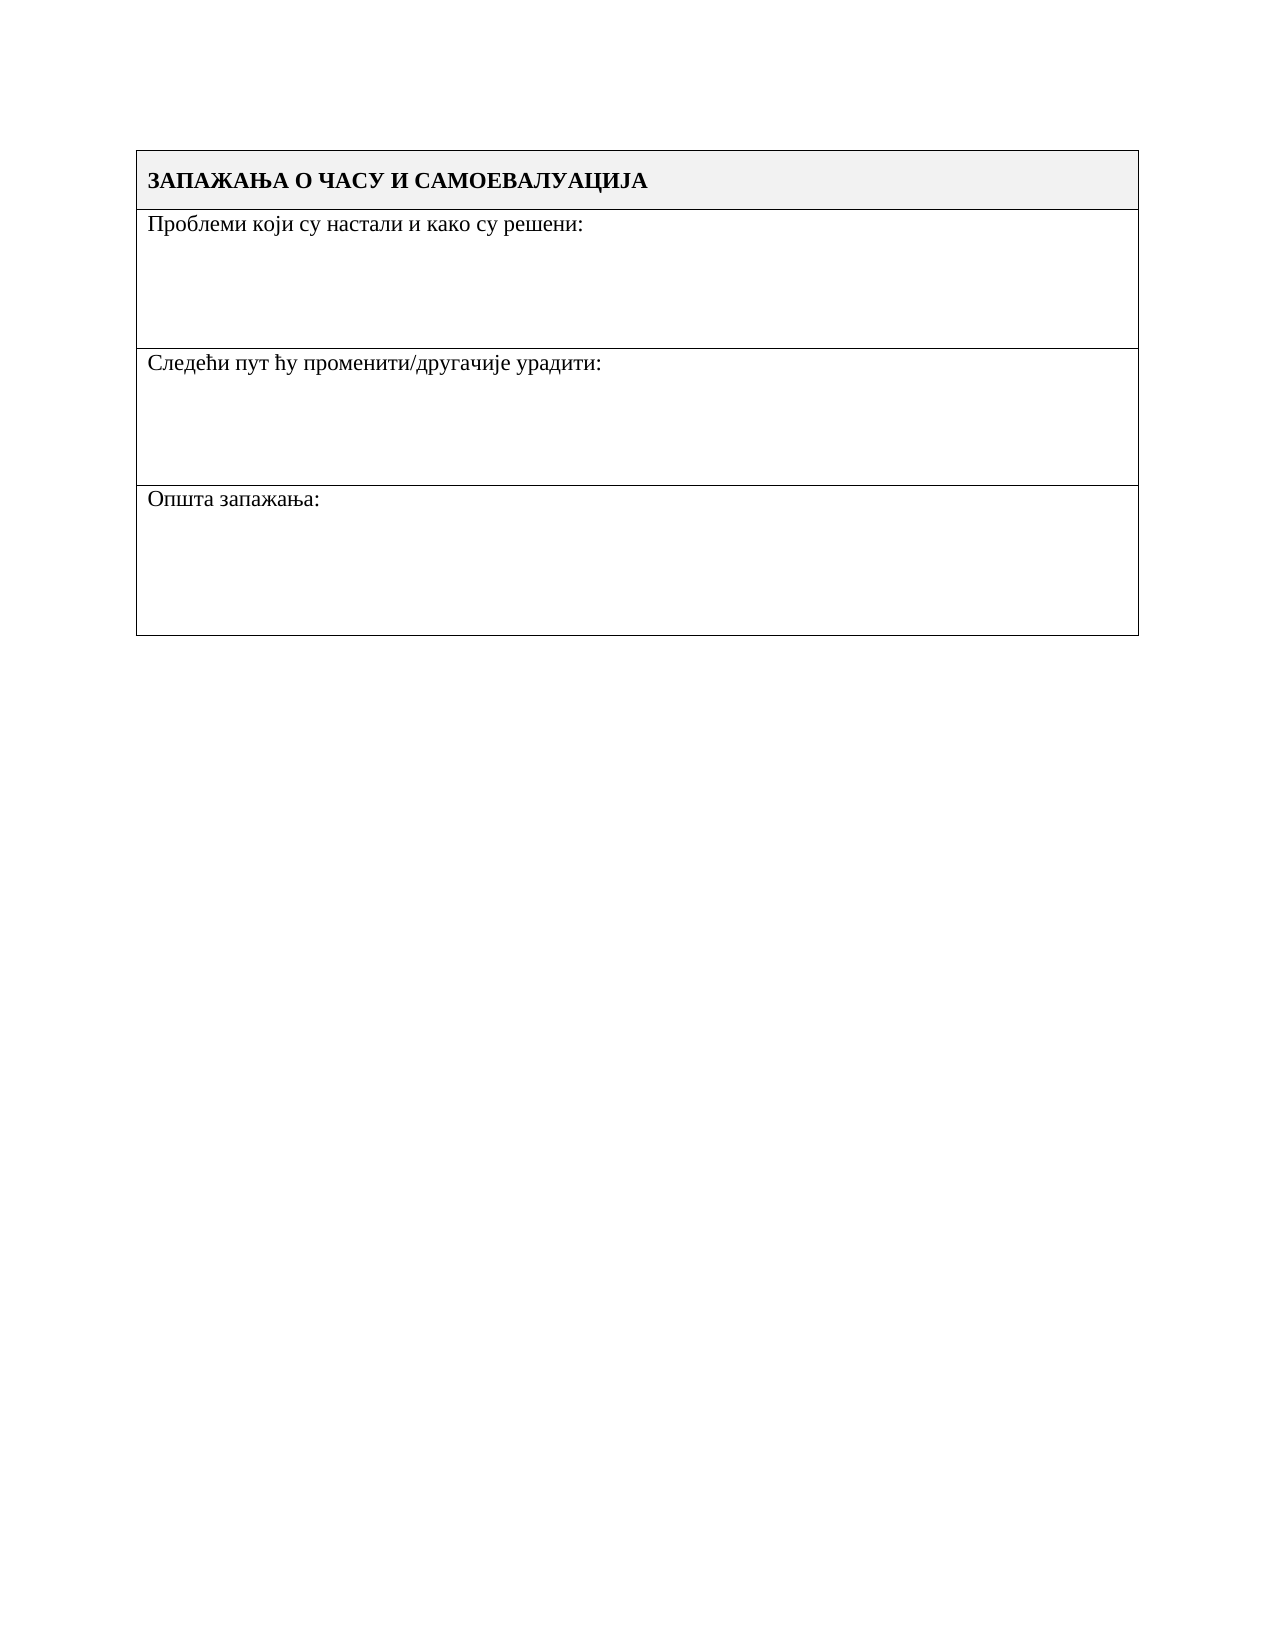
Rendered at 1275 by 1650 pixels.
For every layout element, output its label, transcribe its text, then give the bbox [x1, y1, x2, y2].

table_cell Следећи пут ћу променити/другачије урадити: [137, 349, 1138, 484]
table_cell Проблеми који су настали и како су решени: [137, 210, 1138, 348]
table_cell Општа запажања: [137, 486, 1138, 635]
table_cell ЗАПАЖАЊА О ЧАСУ И САМОЕВАЛУАЦИЈА [137, 151, 1138, 209]
